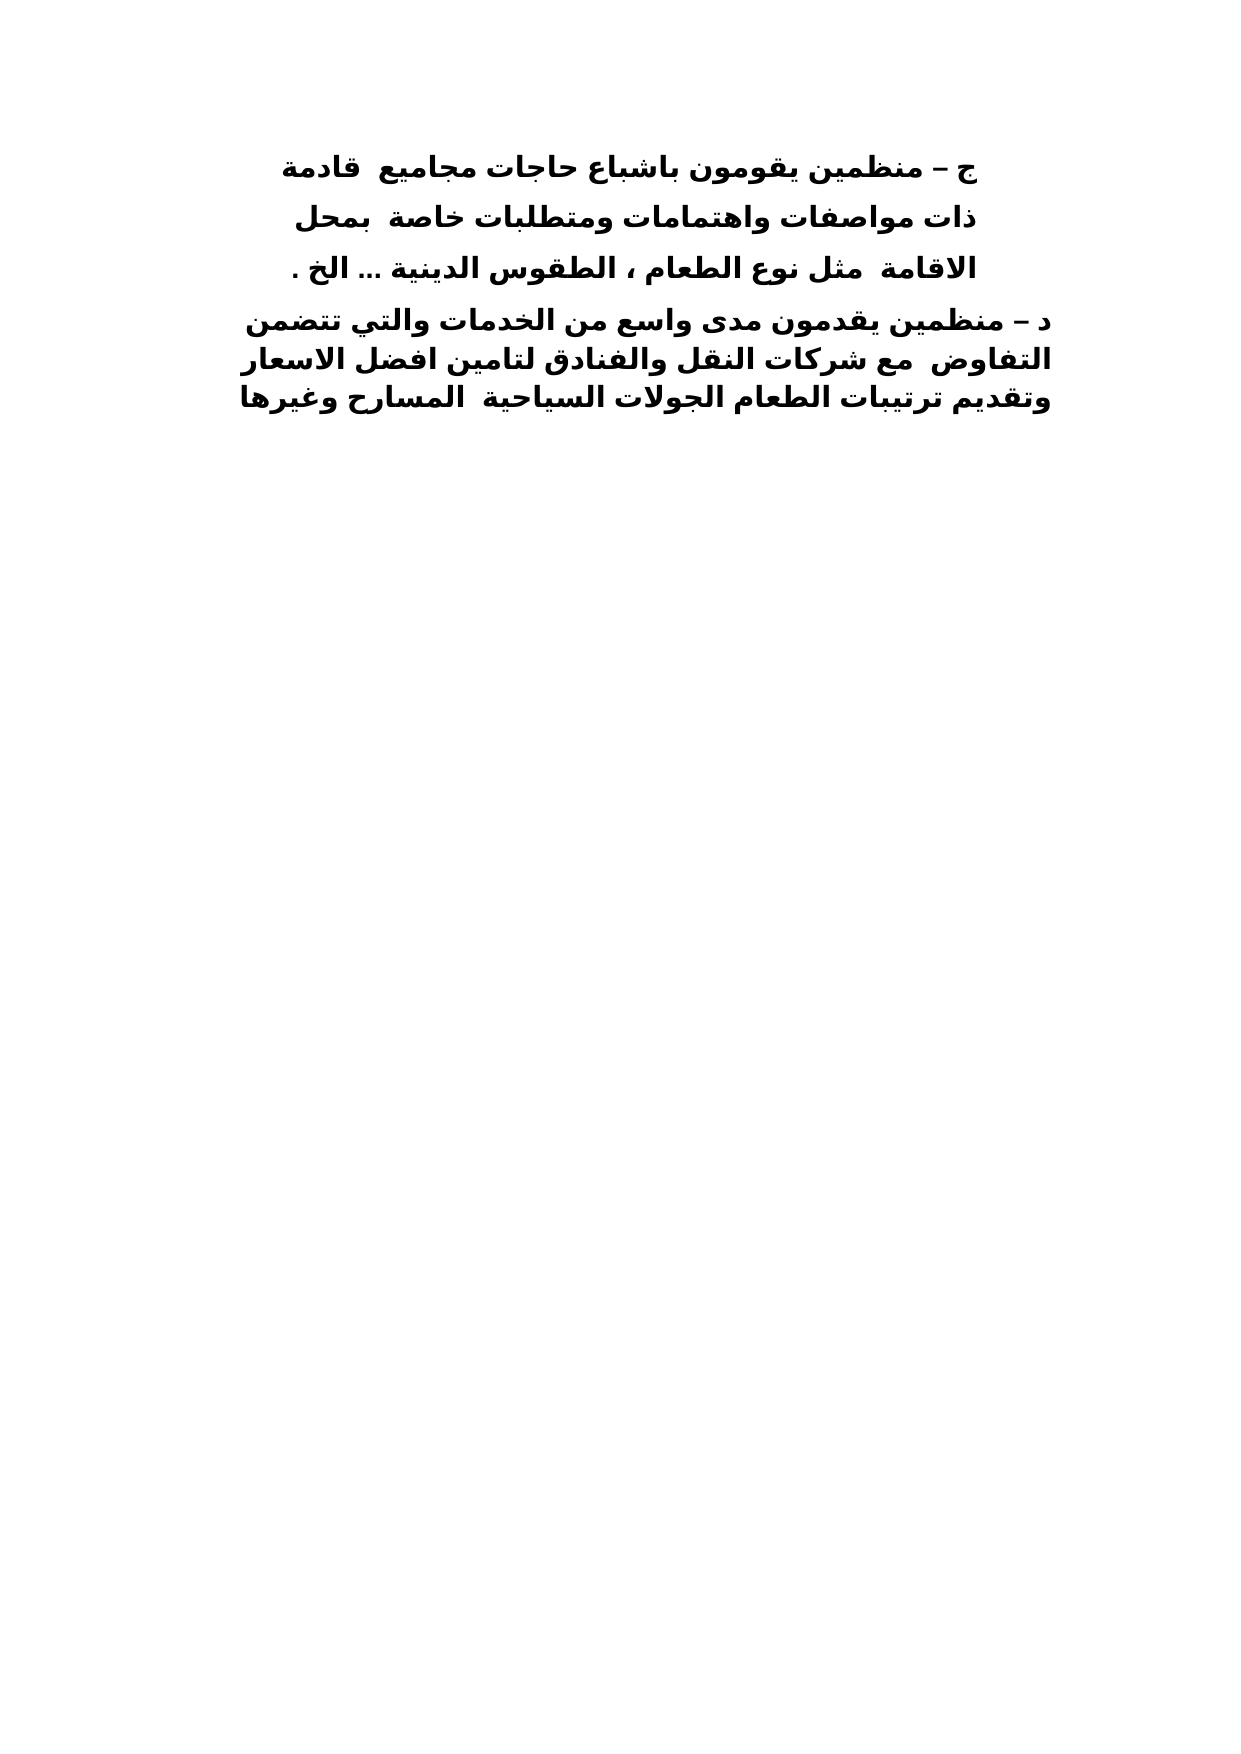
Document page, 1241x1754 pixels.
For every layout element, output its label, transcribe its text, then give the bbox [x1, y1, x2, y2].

text ج – منظمين يقومون باشباع حاجات مجاميع قادمة ذات مواصفات واهتمامات ومتطلبات خاصة بمحل الاقامة مثل نوع الطعام ، الطقوس الدينية ... الخ . [227, 150, 978, 284]
text د – منظمين يقدمون مدى واسع من الخدمات والتي تتضمن التفاوض مع شركات النقل والفنادق لتامين افضل الاسعار وتقديم ترتيبات الطعام الجولات السياحية المسارح وغيرها [187, 303, 1053, 414]
